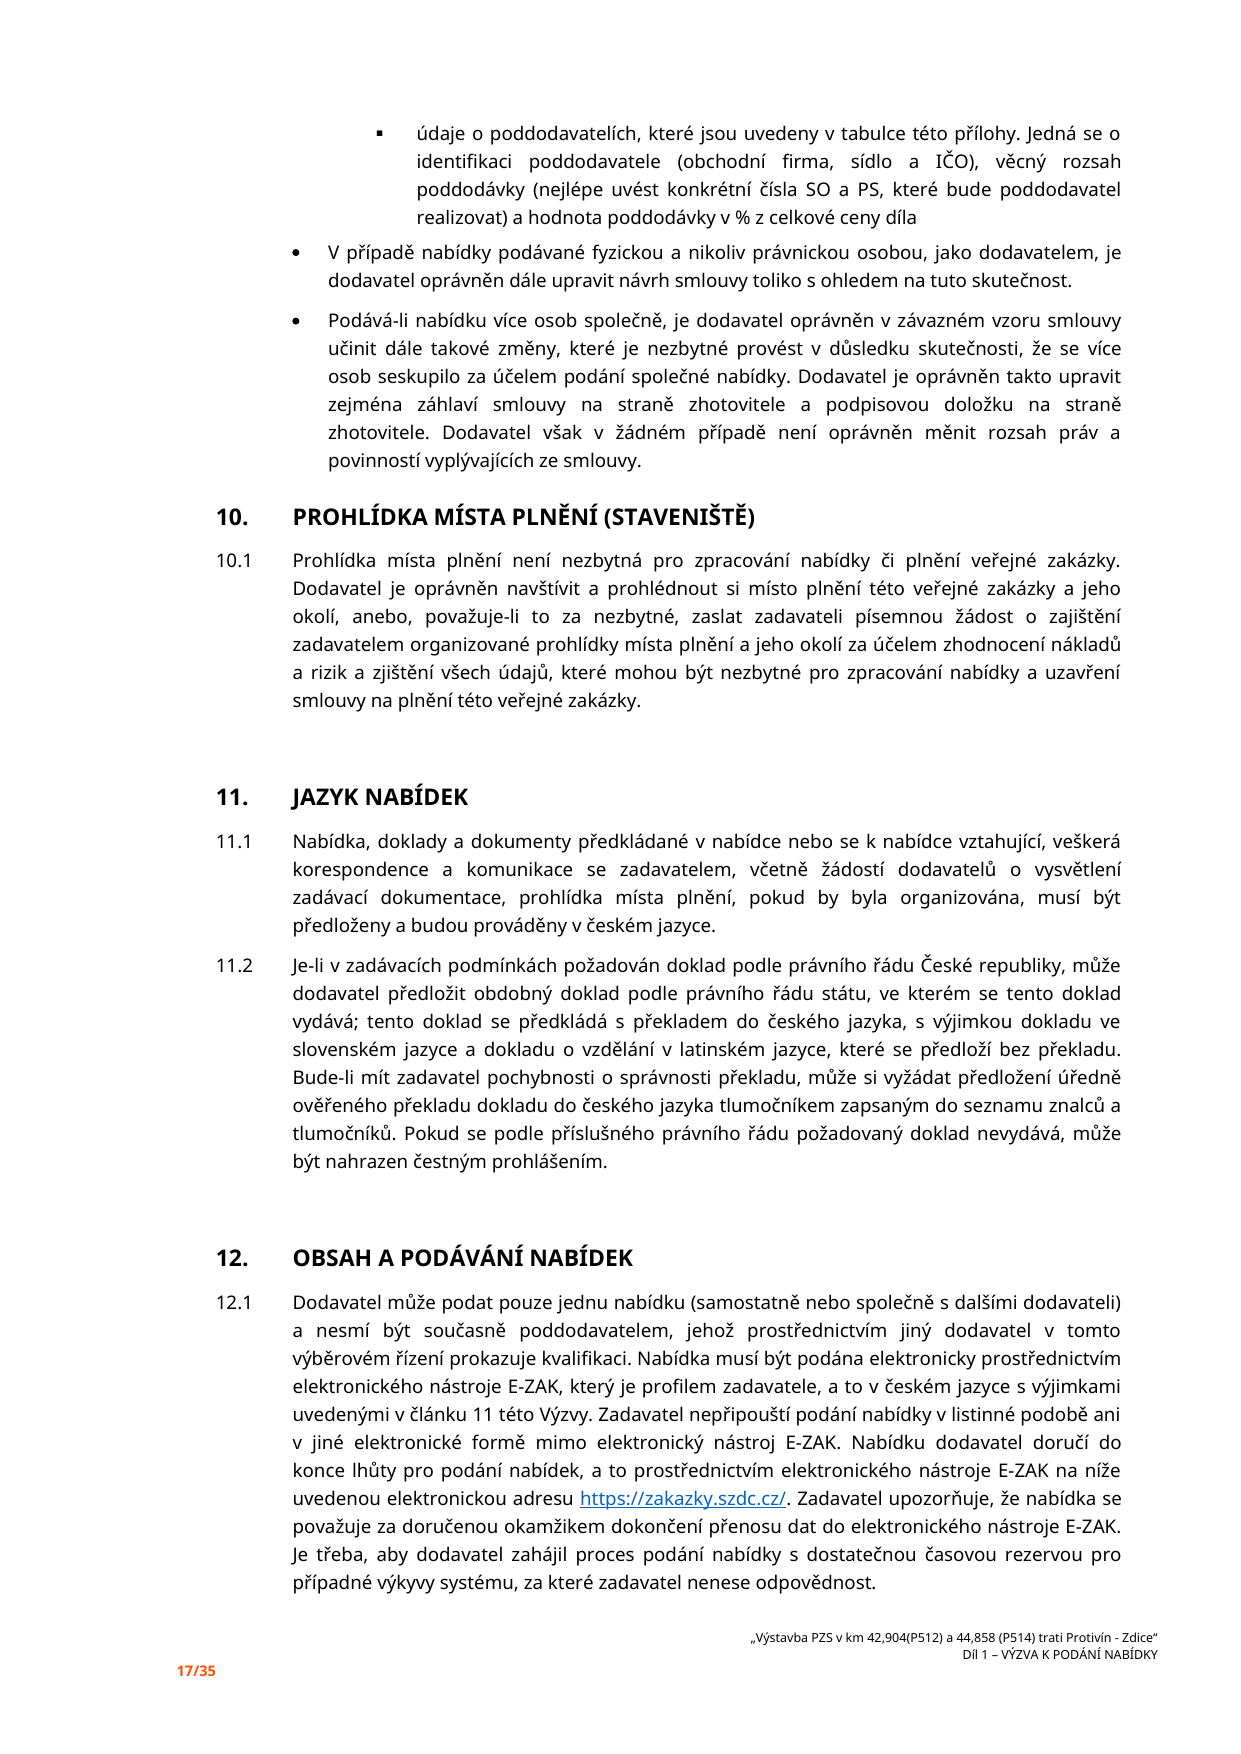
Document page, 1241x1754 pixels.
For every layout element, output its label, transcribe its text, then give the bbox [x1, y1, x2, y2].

text V případě nabídky podávané fyzickou a nikoliv právnickou osobou, jako dodavatelem, je dodavatel oprávněn dále upravit návrh smlouvy toliko s ohledem na tuto skutečnost. [292, 239, 1122, 292]
text Je-li v zadávacích podmínkách požadován doklad podle právního řádu České republiky, může dodavatel předložit obdobný doklad podle právního řádu státu, ve kterém se tento doklad vydává; tento doklad se předkládá s překladem do českého jazyka, s výjimkou dokladu ve slovenském jazyce a dokladu o vzdělání v latinském jazyce, které se předloží bez překladu. Bude-li mít zadavatel pochybnosti o správnosti překladu, může si vyžádat předložení úředně ověřeného překladu dokladu do českého jazyka tlumočníkem zapsaným do seznamu znalců a tlumočníků. Pokud se podle příslušného právního řádu požadovaný doklad nevydává, může být nahrazen čestným prohlášením. [216, 953, 1122, 1174]
text PROHLÍDKA MÍSTA PLNĚNÍ (STAVENIŠTĚ) [216, 501, 1122, 532]
text Dodavatel může podat pouze jednu nabídku (samostatně nebo společně s dalšími dodavateli) a nesmí být současně poddodavatelem, jehož prostřednictvím jiný dodavatel v tomto výběrovém řízení prokazuje kvalifikaci. Nabídka musí být podána elektronicky prostřednictvím elektronického nástroje E-ZAK, který je profilem zadavatele, a to v českém jazyce s výjimkami uvedenými v článku 11 této Výzvy. Zadavatel nepřipouští podání nabídky v listinné podobě ani v jiné elektronické formě mimo elektronický nástroj E-ZAK. Nabídku dodavatel doručí do konce lhůty pro podání nabídek, a to prostřednictvím elektronického nástroje E-ZAK na níže uvedenou elektronickou adresu https://zakazky.szdc.cz/. Zadavatel upozorňuje, že nabídka se považuje za doručenou okamžikem dokončení přenosu dat do elektronického nástroje E-ZAK. Je třeba, aby dodavatel zahájil proces podání nabídky s dostatečnou časovou rezervou pro případné výkyvy systému, za které zadavatel nenese odpovědnost. [216, 1289, 1122, 1595]
text Prohlídka místa plnění není nezbytná pro zpracování nabídky či plnění veřejné zakázky. Dodavatel je oprávněn navštívit a prohlédnout si místo plnění této veřejné zakázky a jeho okolí, anebo, považuje-li to za nezbytné, zaslat zadavateli písemnou žádost o zajištění zadavatelem organizované prohlídky místa plnění a jeho okolí za účelem zhodnocení nákladů a rizik a zjištění všech údajů, které mohou být nezbytné pro zpracování nabídky a uzavření smlouvy na plnění této veřejné zakázky. [216, 547, 1122, 713]
text Nabídka, doklady a dokumenty předkládané v nabídce nebo se k nabídce vztahující, veškerá korespondence a komunikace se zadavatelem, včetně žádostí dodavatelů o vysvětlení zadávací dokumentace, prohlídka místa plnění, pokud by byla organizována, musí být předloženy a budou prováděny v českém jazyce. [216, 828, 1122, 938]
text OBSAH A PODÁVÁNÍ NABÍDEK [216, 1242, 1122, 1273]
text Podává-li nabídku více osob společně, je dodavatel oprávněn v závazném vzoru smlouvy učinit dále takové změny, které je nezbytné provést v důsledku skutečnosti, že se více osob seskupilo za účelem podání společné nabídky. Dodavatel je oprávněn takto upravit zejména záhlaví smlouvy na straně zhotovitele a podpisovou doložku na straně zhotovitele. Dodavatel však v žádném případě není oprávněn měnit rozsah práv a povinností vyplývajících ze smlouvy. [292, 307, 1122, 473]
text JAZYK NABÍDEK [216, 781, 1122, 812]
text údaje o poddodavatelích, které jsou uvedeny v tabulce této přílohy. Jedná se o identifikaci poddodavatele (obchodní firma, sídlo a IČO), věcný rozsah poddodávky (nejlépe uvést konkrétní čísla SO a PS, které bude poddodavatel realizovat) a hodnota poddodávky v % z celkové ceny díla [375, 121, 1122, 230]
